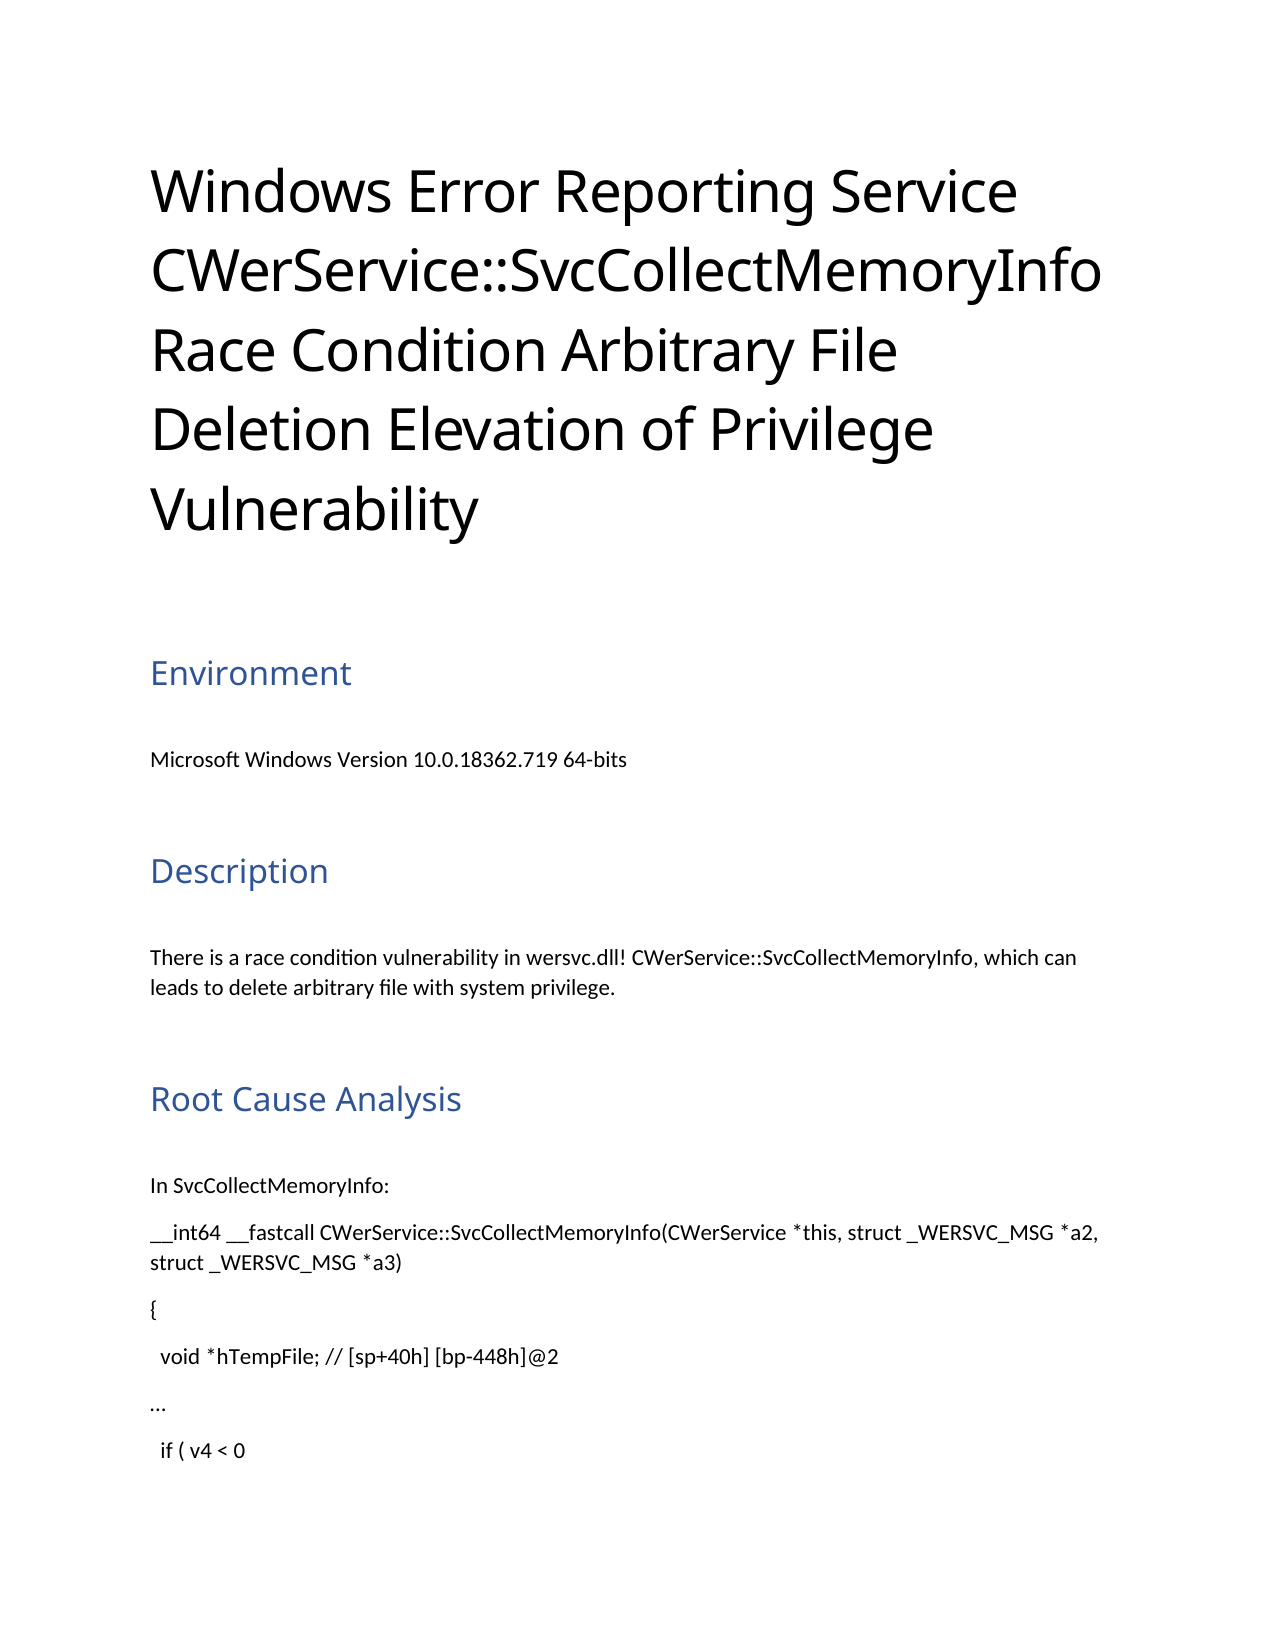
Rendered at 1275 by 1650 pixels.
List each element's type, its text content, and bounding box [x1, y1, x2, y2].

subtitle Root Cause Analysis [150, 1076, 1125, 1121]
title Windows Error Reporting Service CWerService::SvcCollectMemoryInfo Race Condition Arbitrary File Deletion Elevation of Privilege Vulnerability [150, 150, 1125, 547]
subtitle Environment [150, 649, 1125, 695]
text Microsoft Windows Version 10.0.18362.719 64-bits [150, 745, 1125, 773]
subtitle Description [150, 847, 1125, 893]
text There is a race condition vulnerability in wersvc.dll! CWerService::SvcCollectMemoryInfo, which can leads to delete arbitrary file with system privilege. [150, 943, 1125, 1001]
text { [150, 1295, 1125, 1323]
text __int64 __fastcall CWerService::SvcCollectMemoryInfo(CWerService *this, struct _WERSVC_MSG *a2, struct _WERSVC_MSG *a3) [150, 1218, 1125, 1276]
text In SvcCollectMemoryInfo: [150, 1171, 1125, 1199]
text … [150, 1389, 1125, 1417]
text if ( v4 < 0 [150, 1436, 1125, 1464]
text void *hTempFile; // [sp+40h] [bp-448h]@2 [150, 1342, 1125, 1370]
